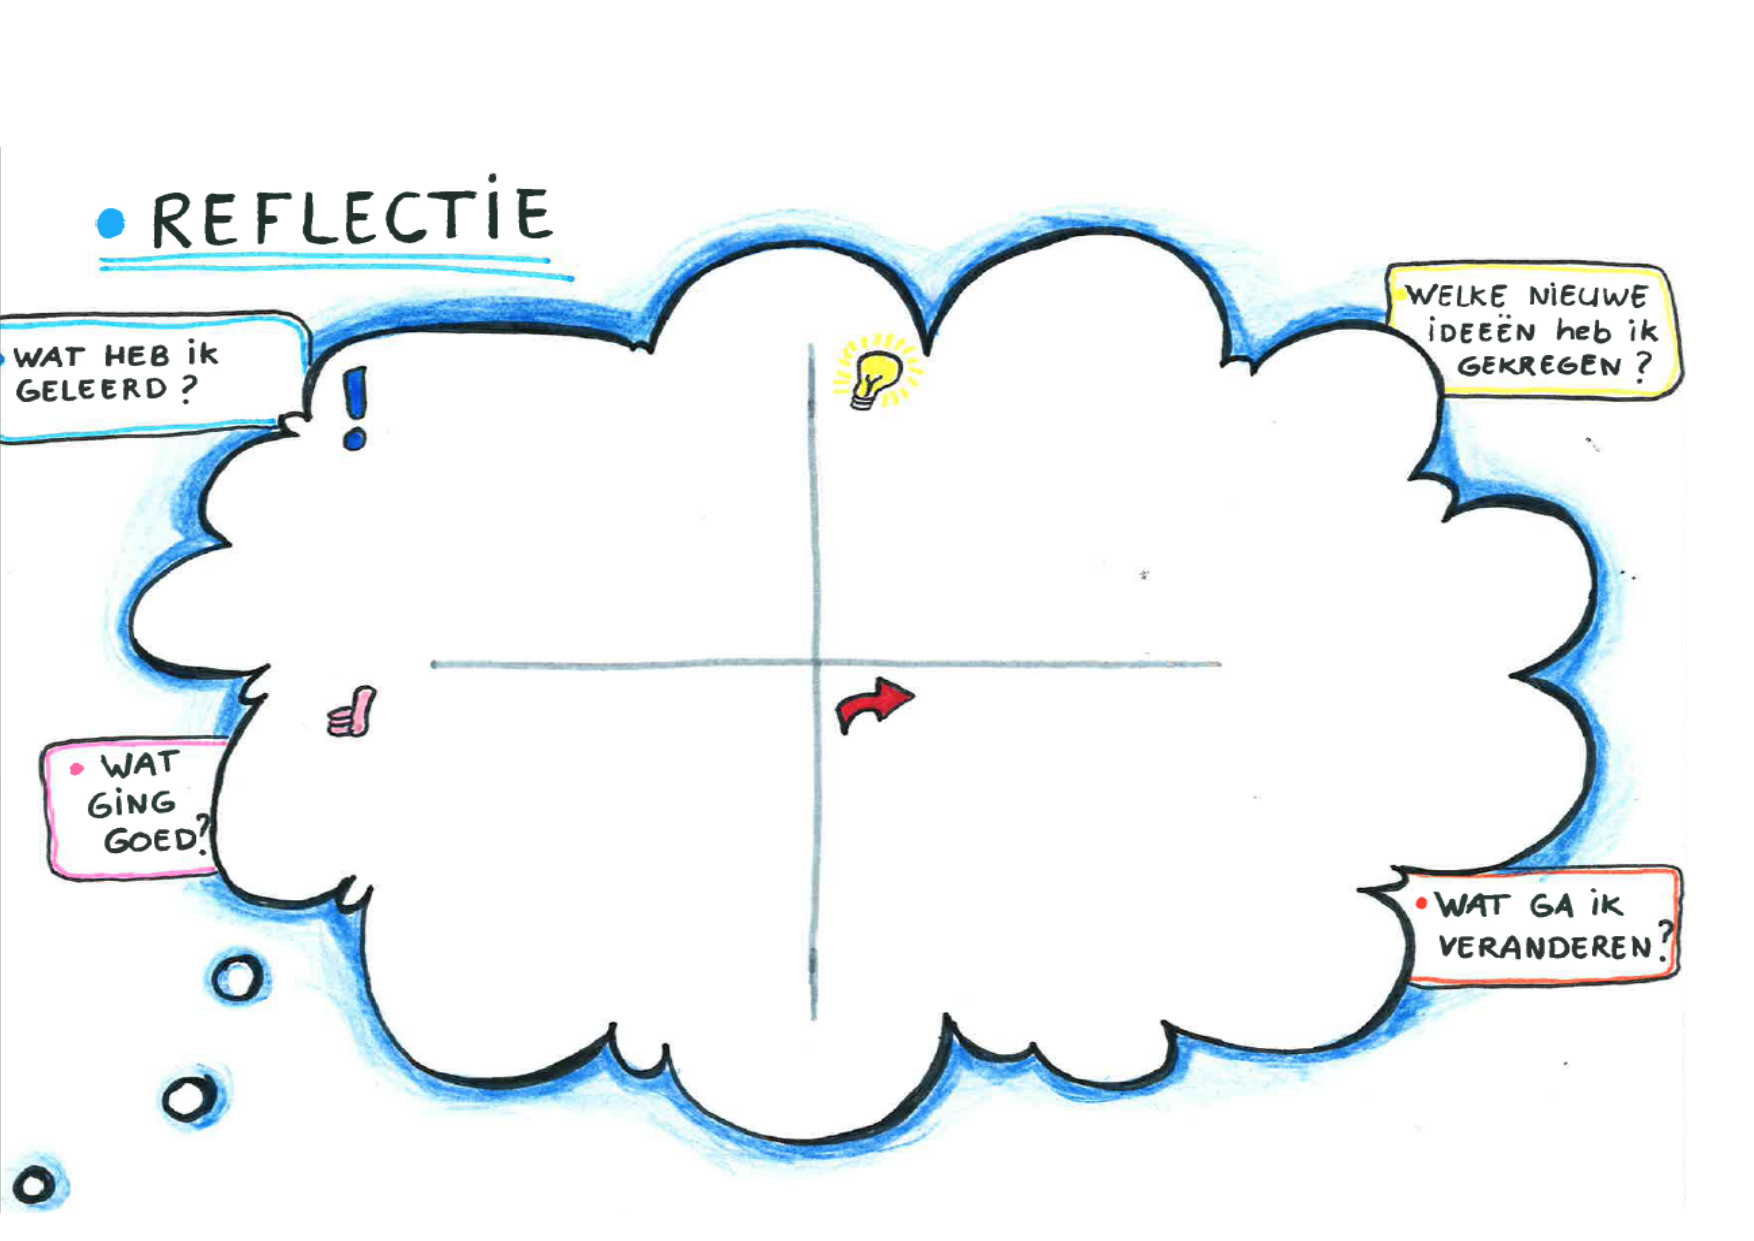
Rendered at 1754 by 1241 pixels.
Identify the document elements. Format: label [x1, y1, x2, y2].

picture [0, 147, 1687, 1213]
